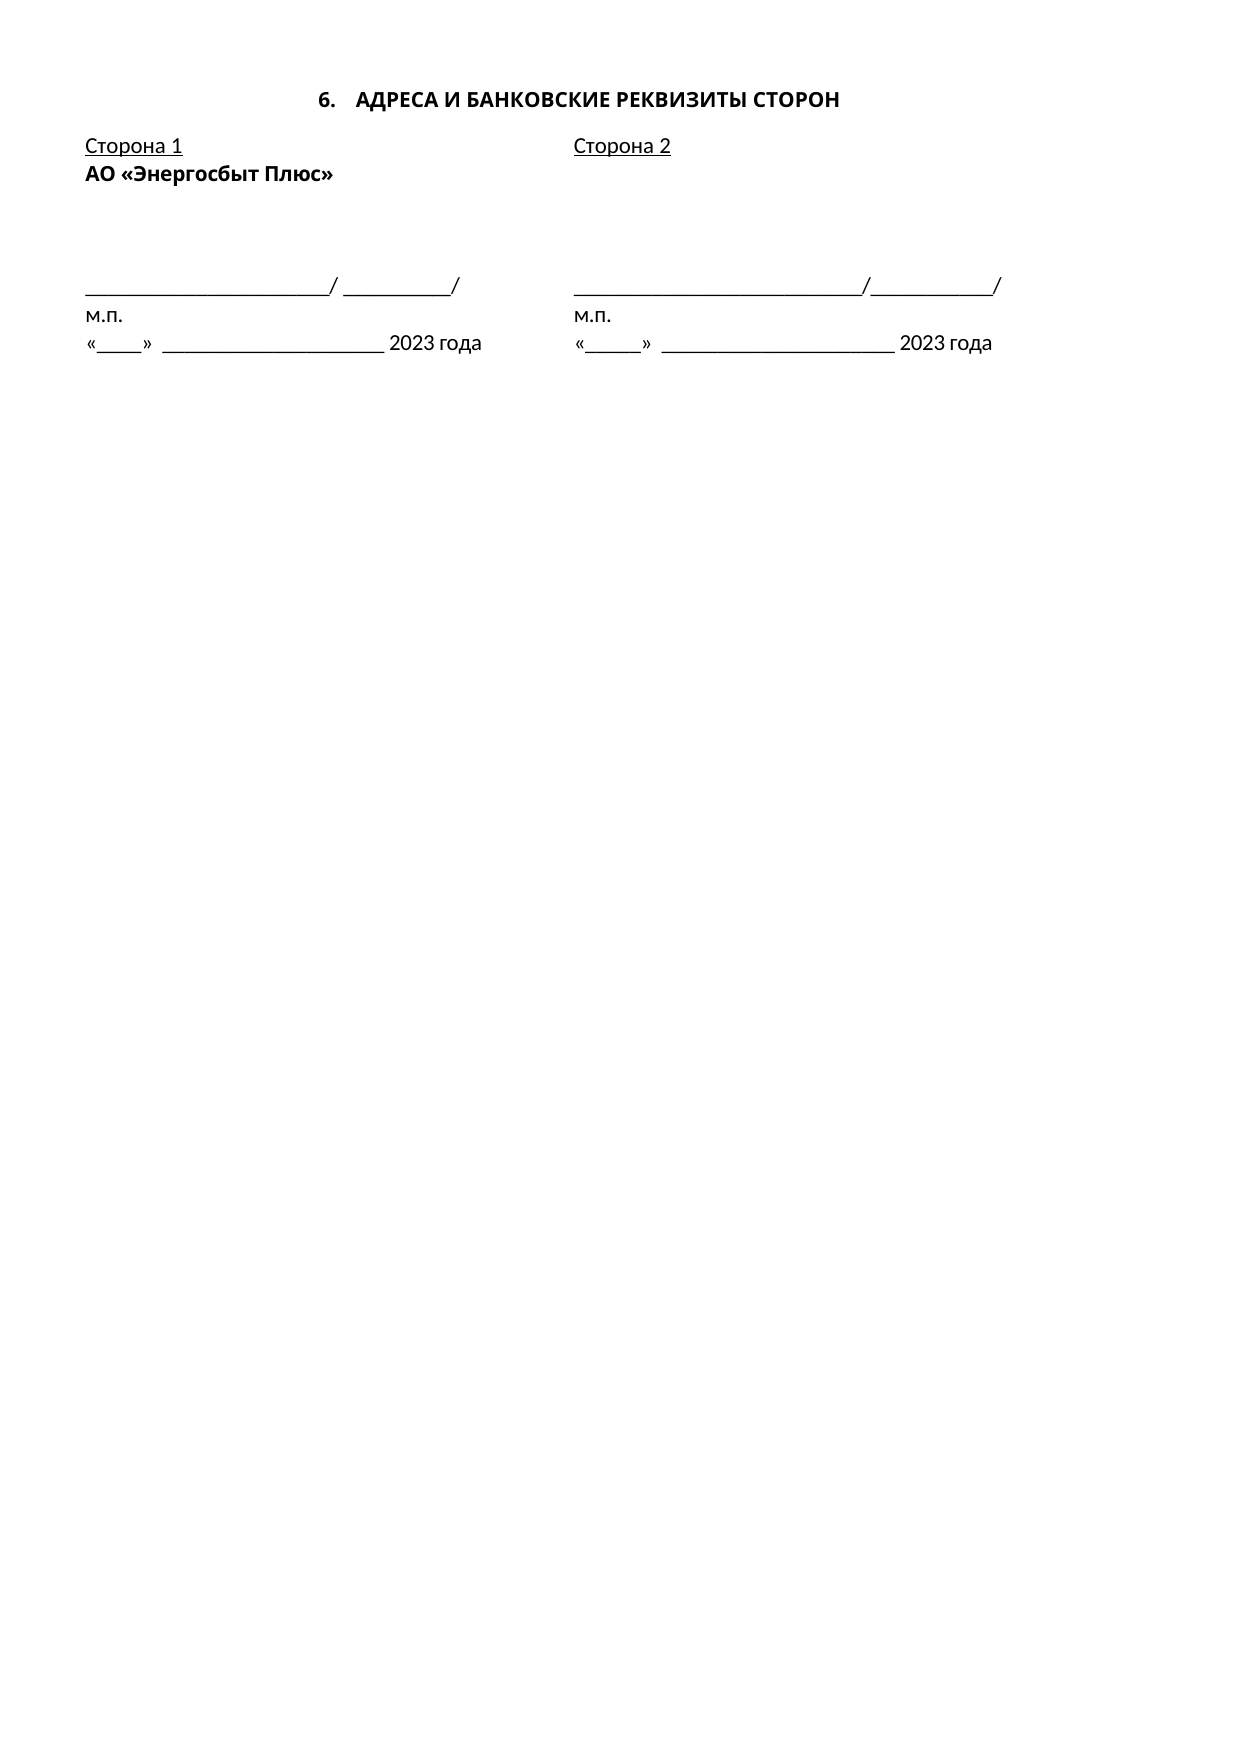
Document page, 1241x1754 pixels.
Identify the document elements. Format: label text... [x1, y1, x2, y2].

subtitle АДРЕСА И БАНКОВСКИЕ РЕКВИЗИТЫ СТОРОН [7, 86, 1152, 114]
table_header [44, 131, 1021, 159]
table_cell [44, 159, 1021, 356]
